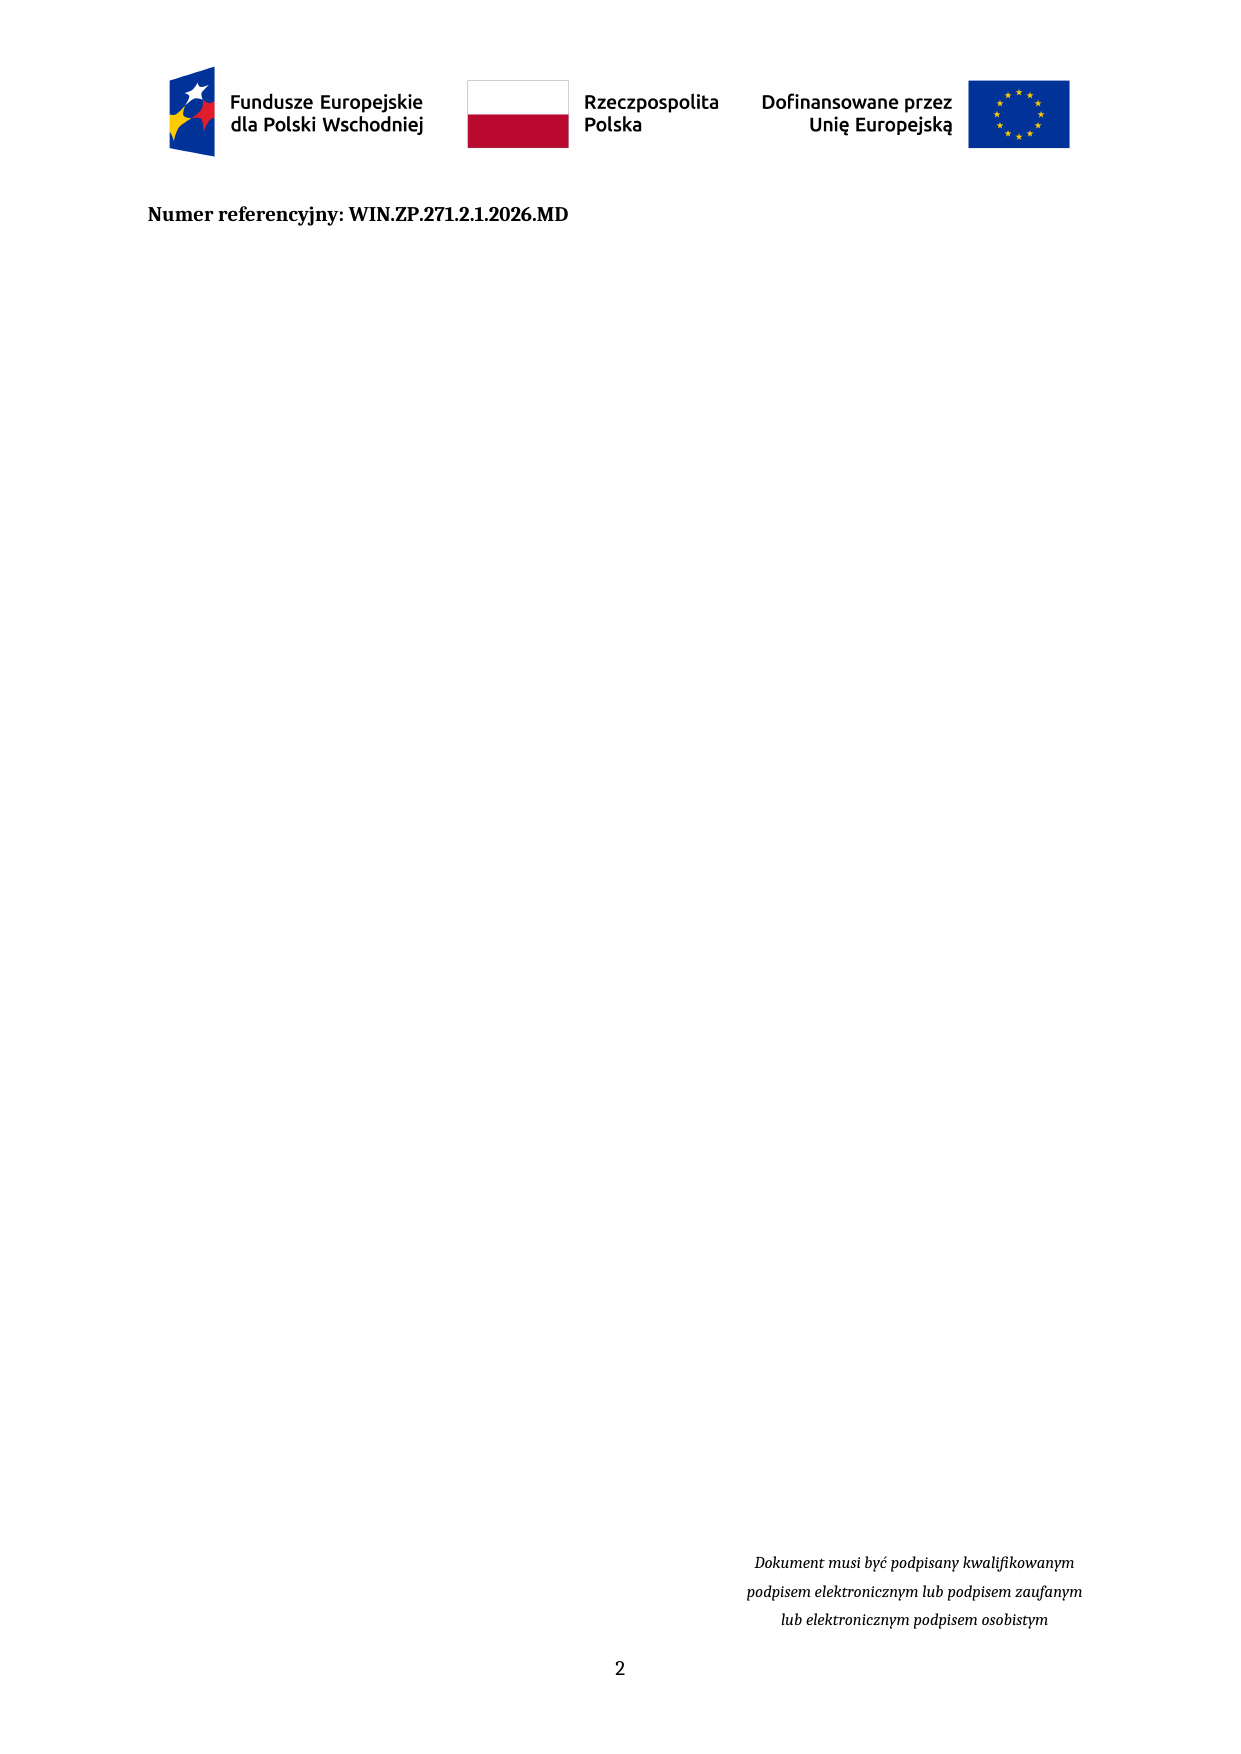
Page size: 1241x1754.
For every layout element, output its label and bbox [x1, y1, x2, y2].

picture [147, 44, 1092, 179]
